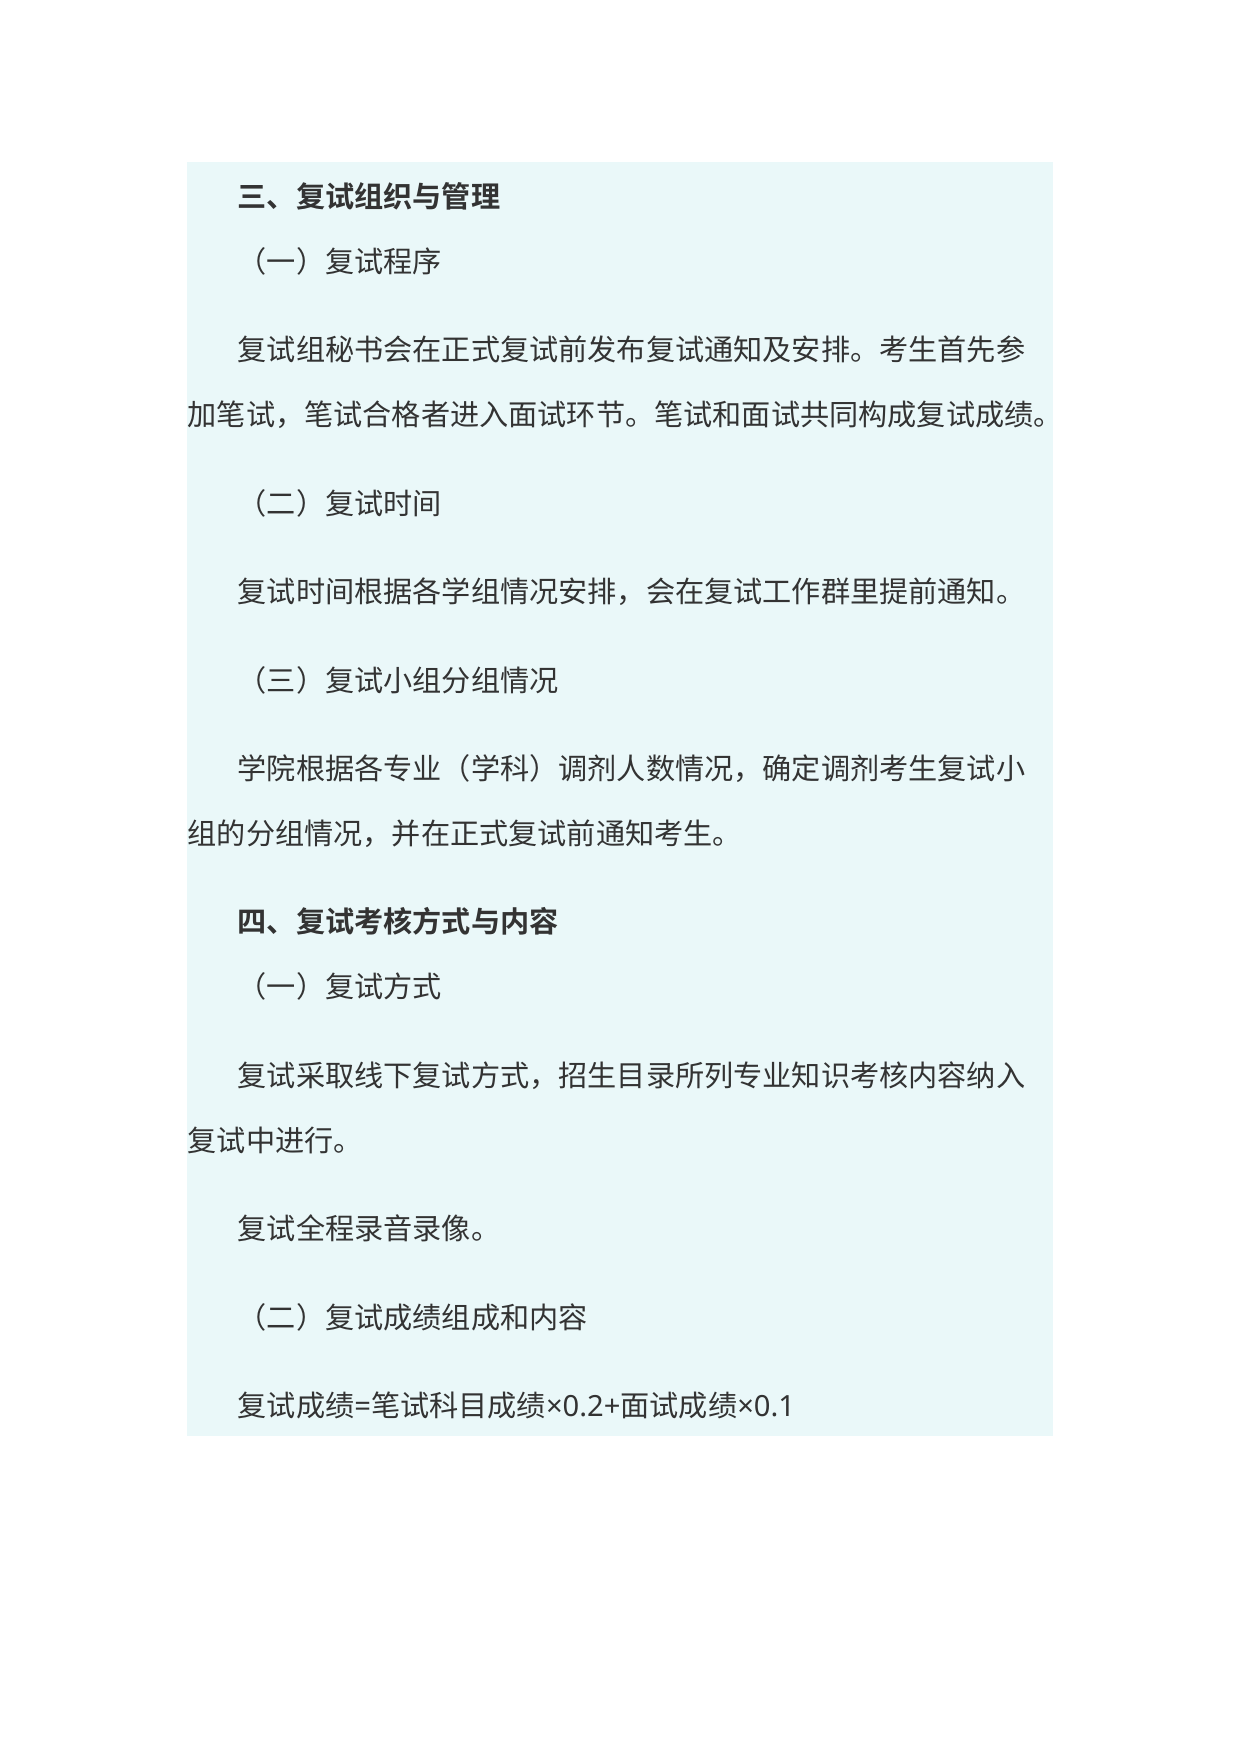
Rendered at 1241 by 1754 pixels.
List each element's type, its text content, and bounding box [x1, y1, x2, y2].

text 复试时间根据各学组情况安排，会在复试工作群里提前通知。 [187, 557, 1053, 622]
text 复试组秘书会在正式复试前发布复试通知及安排。考生首先参加笔试，笔试合格者进入面试环节。笔试和面试共同构成复试成绩。 [187, 315, 1053, 445]
text 四、复试考核方式与内容 [187, 888, 1053, 953]
text （二）复试时间 [187, 469, 1053, 534]
text 复试采取线下复试方式，招生目录所列专业知识考核内容纳入复试中进行。 [187, 1041, 1053, 1171]
text 学院根据各专业（学科）调剂人数情况，确定调剂考生复试小组的分组情况，并在正式复试前通知考生。 [187, 734, 1053, 864]
text （三）复试小组分组情况 [187, 646, 1053, 711]
text 复试成绩=笔试科目成绩×0.2+面试成绩×0.1 [187, 1371, 1053, 1436]
text （一）复试程序 [187, 227, 1053, 292]
text 三、复试组织与管理 [187, 162, 1053, 227]
text 复试全程录音录像。 [187, 1194, 1053, 1259]
text （二）复试成绩组成和内容 [187, 1283, 1053, 1348]
text （一）复试方式 [187, 953, 1053, 1018]
